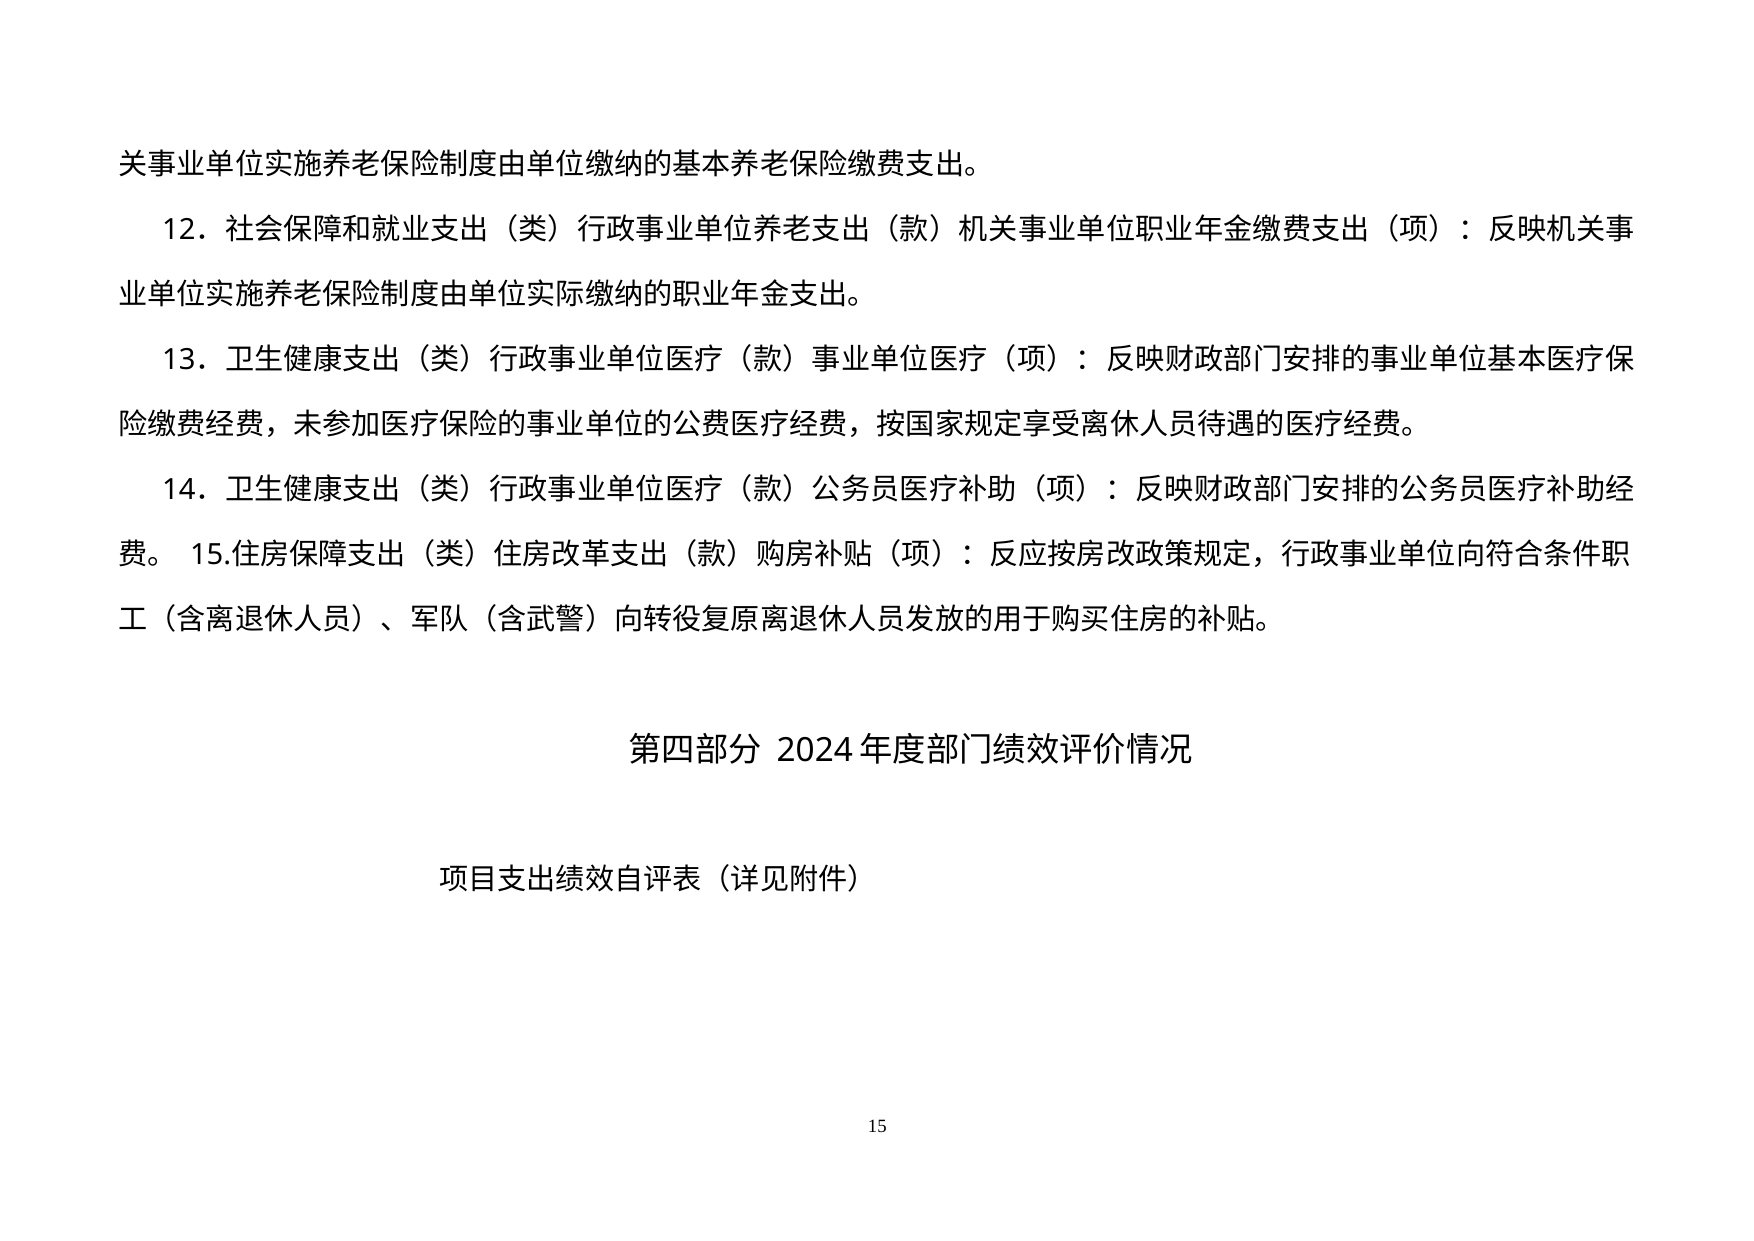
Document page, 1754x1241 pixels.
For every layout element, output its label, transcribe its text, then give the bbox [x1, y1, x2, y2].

text 12．社会保障和就业支出（类）行政事业单位养老支出（款）机关事业单位职业年金缴费支出（项）：反映机关事业单位实施养老保险制度由单位实际缴纳的职业年金支出。 [118, 194, 1636, 324]
text 第四部分 2024年度部门绩效评价情况 [118, 714, 1636, 779]
list 项目支出绩效自评表（详见附件） [118, 844, 1636, 909]
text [118, 129, 1636, 194]
text 13．卫生健康支出（类）行政事业单位医疗（款）事业单位医疗（项）：反映财政部门安排的事业单位基本医疗保险缴费经费，未参加医疗保险的事业单位的公费医疗经费，按国家规定享受离休人员待遇的医疗经费。 [118, 324, 1636, 454]
text 14．卫生健康支出（类）行政事业单位医疗（款）公务员医疗补助（项）：反映财政部门安排的公务员医疗补助经费。 15.住房保障支出（类）住房改革支出（款）购房补贴（项）：反应按房改政策规定，行政事业单位向符合条件职工（含离退休人员）、军队（含武警）向转役复原离退休人员发放的用于购买住房的补贴。 [118, 454, 1636, 649]
